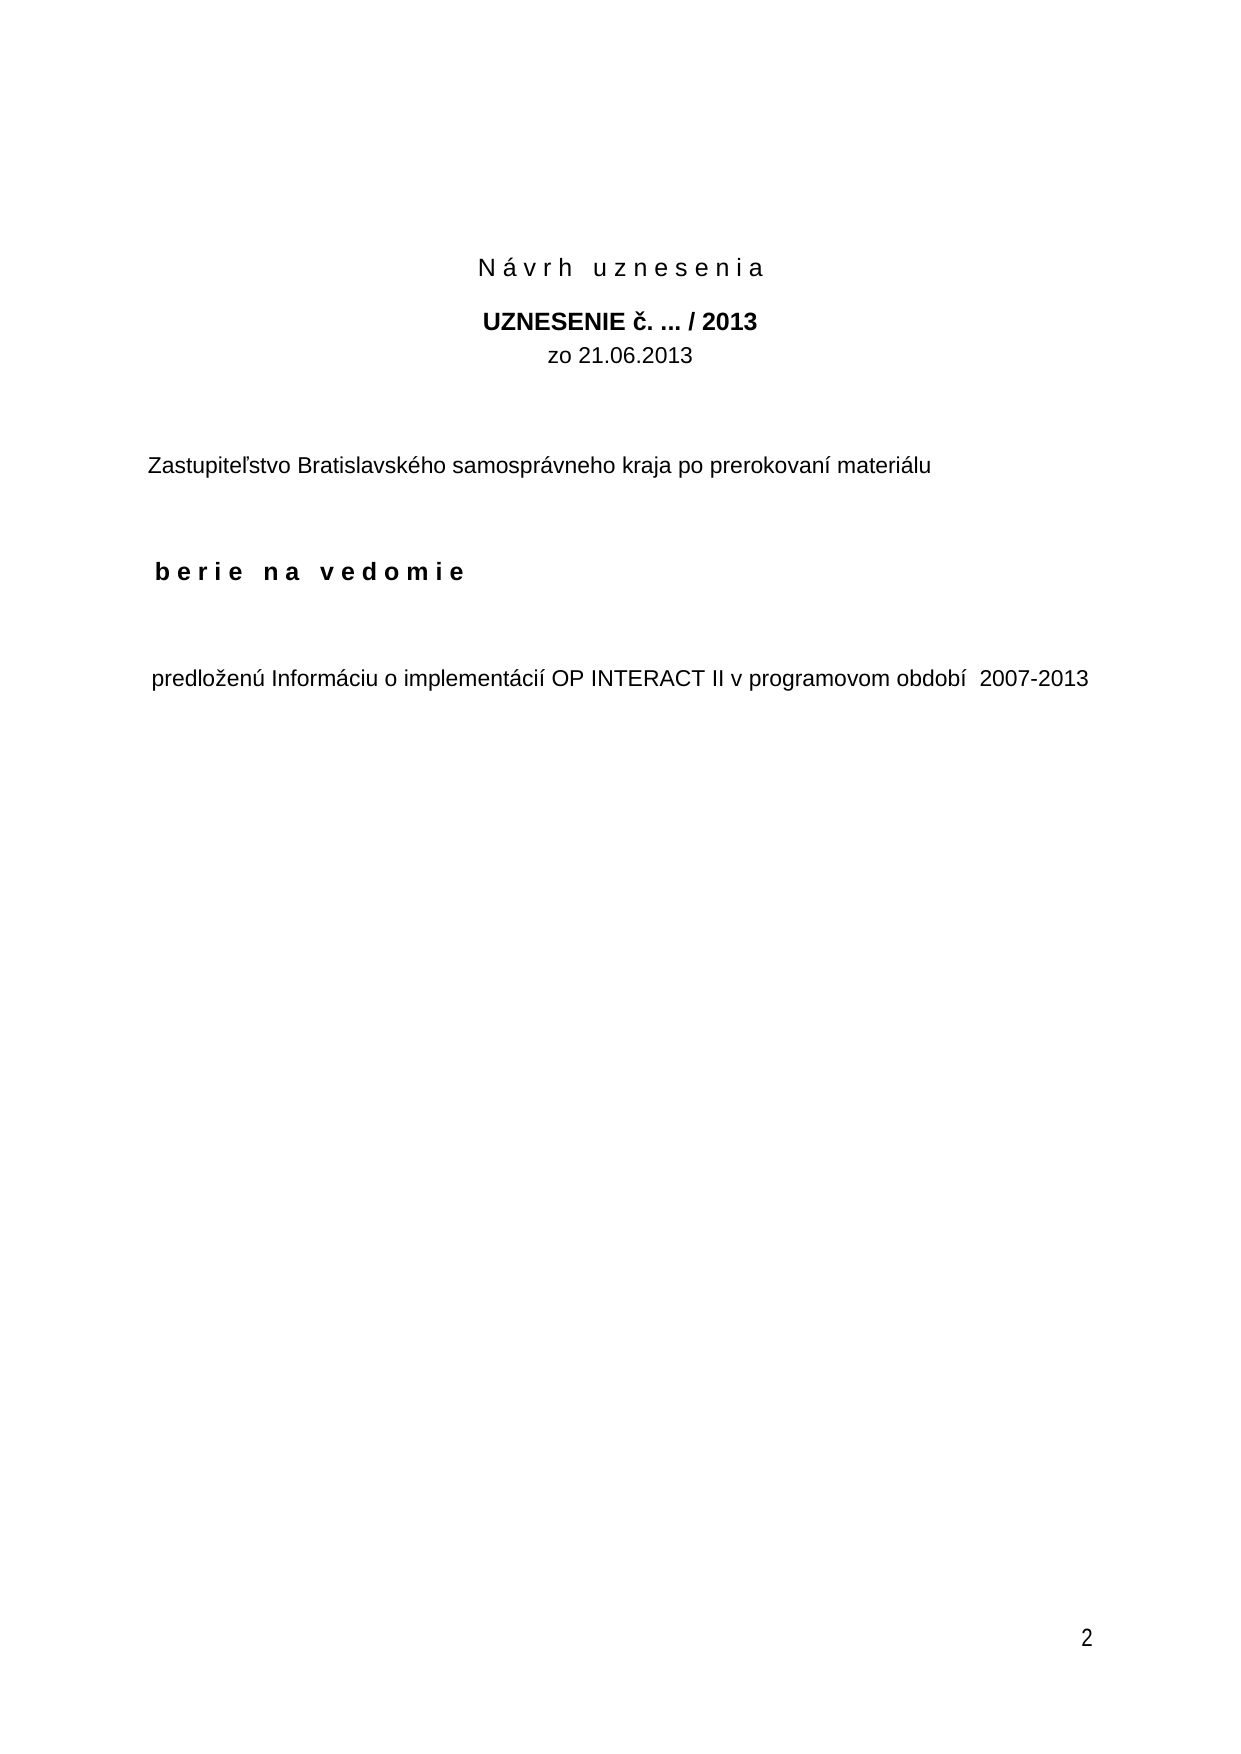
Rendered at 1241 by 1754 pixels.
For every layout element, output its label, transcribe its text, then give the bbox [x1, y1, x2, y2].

text Zastupiteľstvo Bratislavského samosprávneho kraja po prerokovaní materiálu [148, 452, 1093, 478]
text zo 21.06.2013 [148, 342, 1093, 368]
text b e r i e n a v e d o m i e [148, 557, 1093, 586]
text N á v r h u z n e s e n i a [148, 253, 1093, 282]
subtitle UZNESENIE č. ... / 2013 [148, 307, 1093, 336]
text predloženú Informáciu o implementácií OP INTERACT II v programovom období 2007-2013 [148, 665, 1093, 692]
